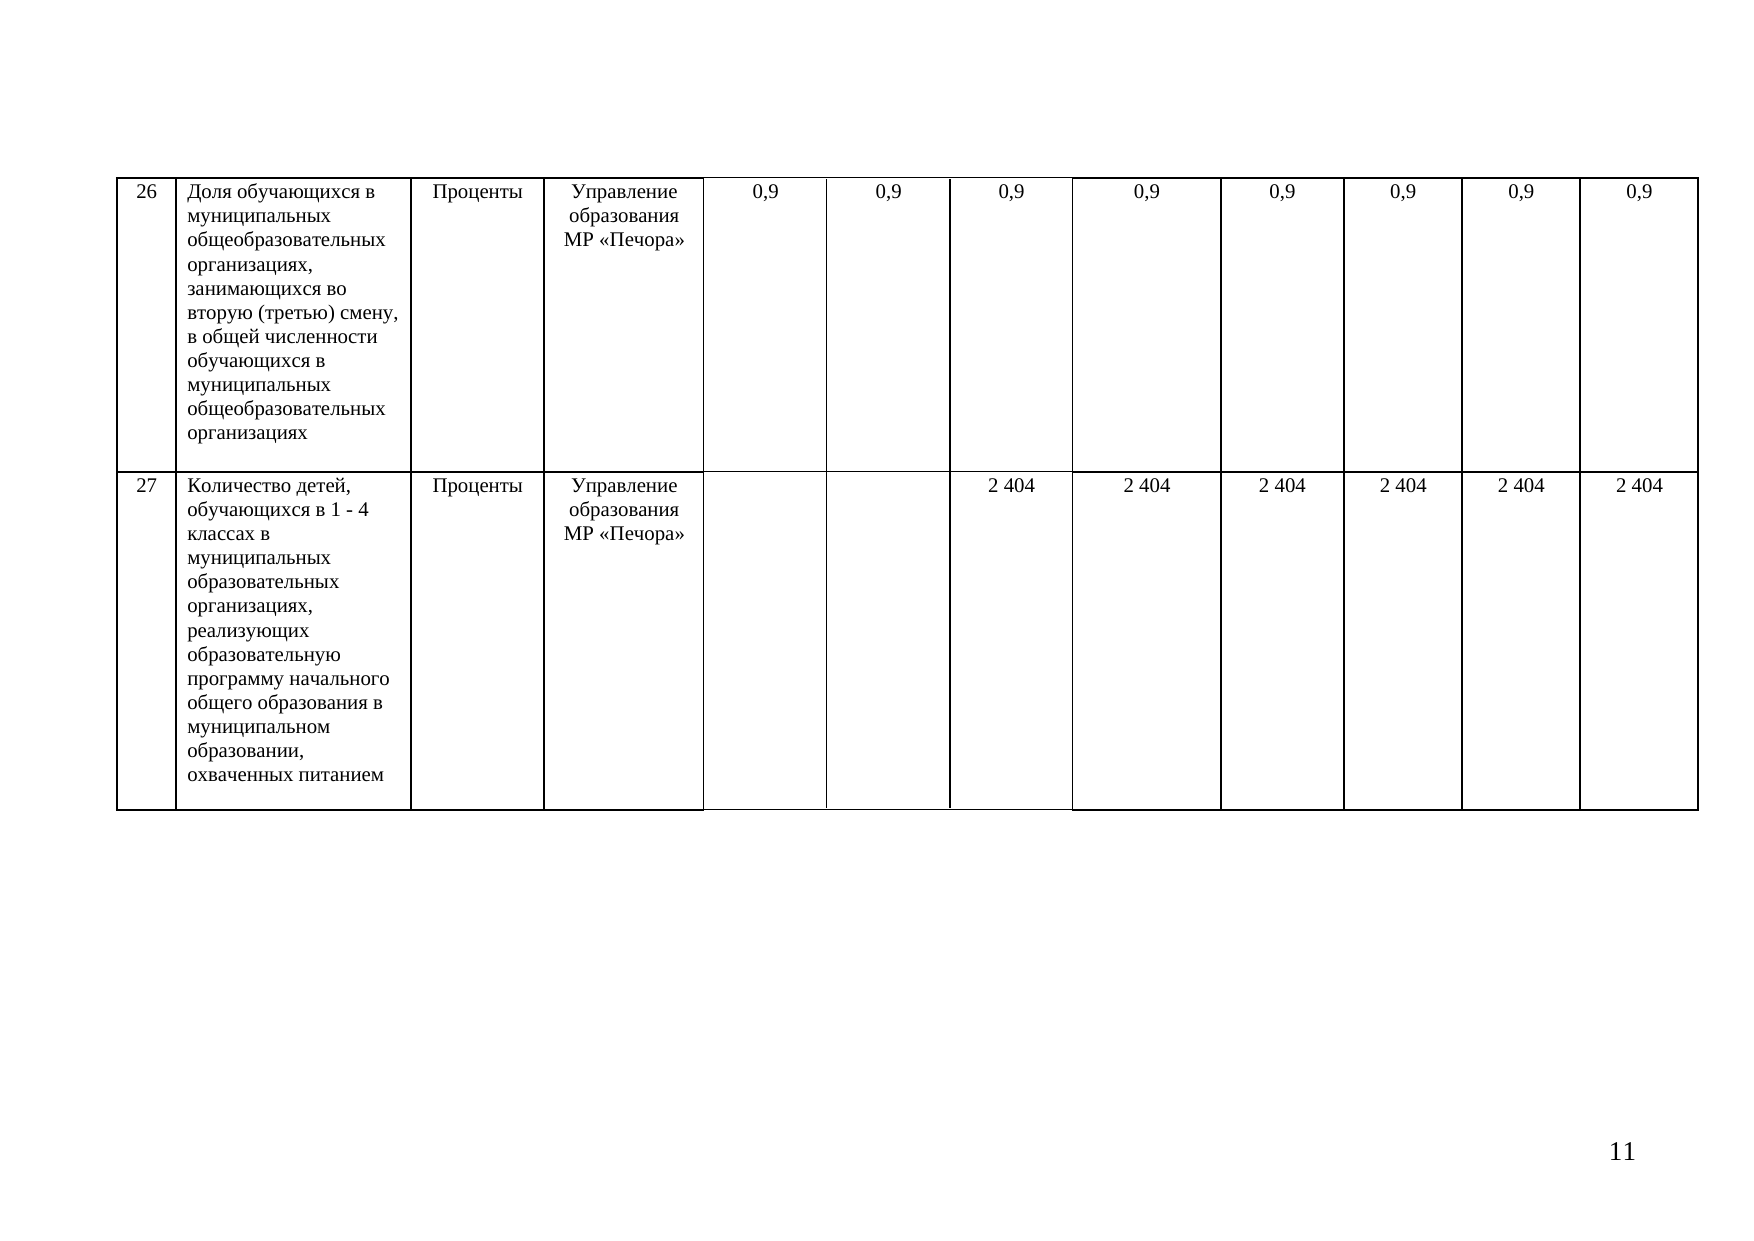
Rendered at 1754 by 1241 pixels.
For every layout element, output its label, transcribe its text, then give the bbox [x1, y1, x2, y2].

table_cell 2 404 [950, 472, 1072, 809]
table_cell 2 404 [1073, 473, 1220, 809]
table_cell 2 404 [1345, 473, 1461, 809]
table_cell 2 404 [1581, 473, 1697, 809]
table_cell Проценты [412, 473, 543, 809]
table_cell 2 404 [1222, 473, 1343, 809]
table_cell 2 404 [1463, 473, 1579, 809]
table_cell [827, 472, 950, 809]
table_cell 0,9 [1345, 179, 1461, 471]
table_cell 0,9 [950, 178, 1072, 471]
table_cell Доля обучающихся в муниципальных общеобразовательных организациях, занимающихся во вторую (третью) смену, в общей численности обучающихся в муниципальных общеобразовательных организациях [177, 179, 410, 471]
table_cell 0,9 [1073, 179, 1220, 471]
table_cell 0,9 [1463, 179, 1579, 471]
table_cell 0,9 [1581, 179, 1697, 471]
table_cell [704, 472, 827, 809]
table_cell Управление образования МР «Печора» [545, 179, 703, 471]
table_cell 0,9 [704, 178, 827, 471]
table_cell Количество детей, обучающихся в 1 - 4 классах в муниципальных образовательных организациях, реализующих образовательную программу начального общего образования в муниципальном образовании, охваченных питанием [177, 473, 410, 809]
table_cell 27 [118, 473, 175, 809]
table_cell 0,9 [827, 178, 950, 471]
table_cell 26 [118, 179, 175, 471]
table_cell 0,9 [1222, 179, 1343, 471]
table_cell Управление образования МР «Печора» [545, 473, 703, 809]
table_cell Проценты [412, 179, 543, 471]
